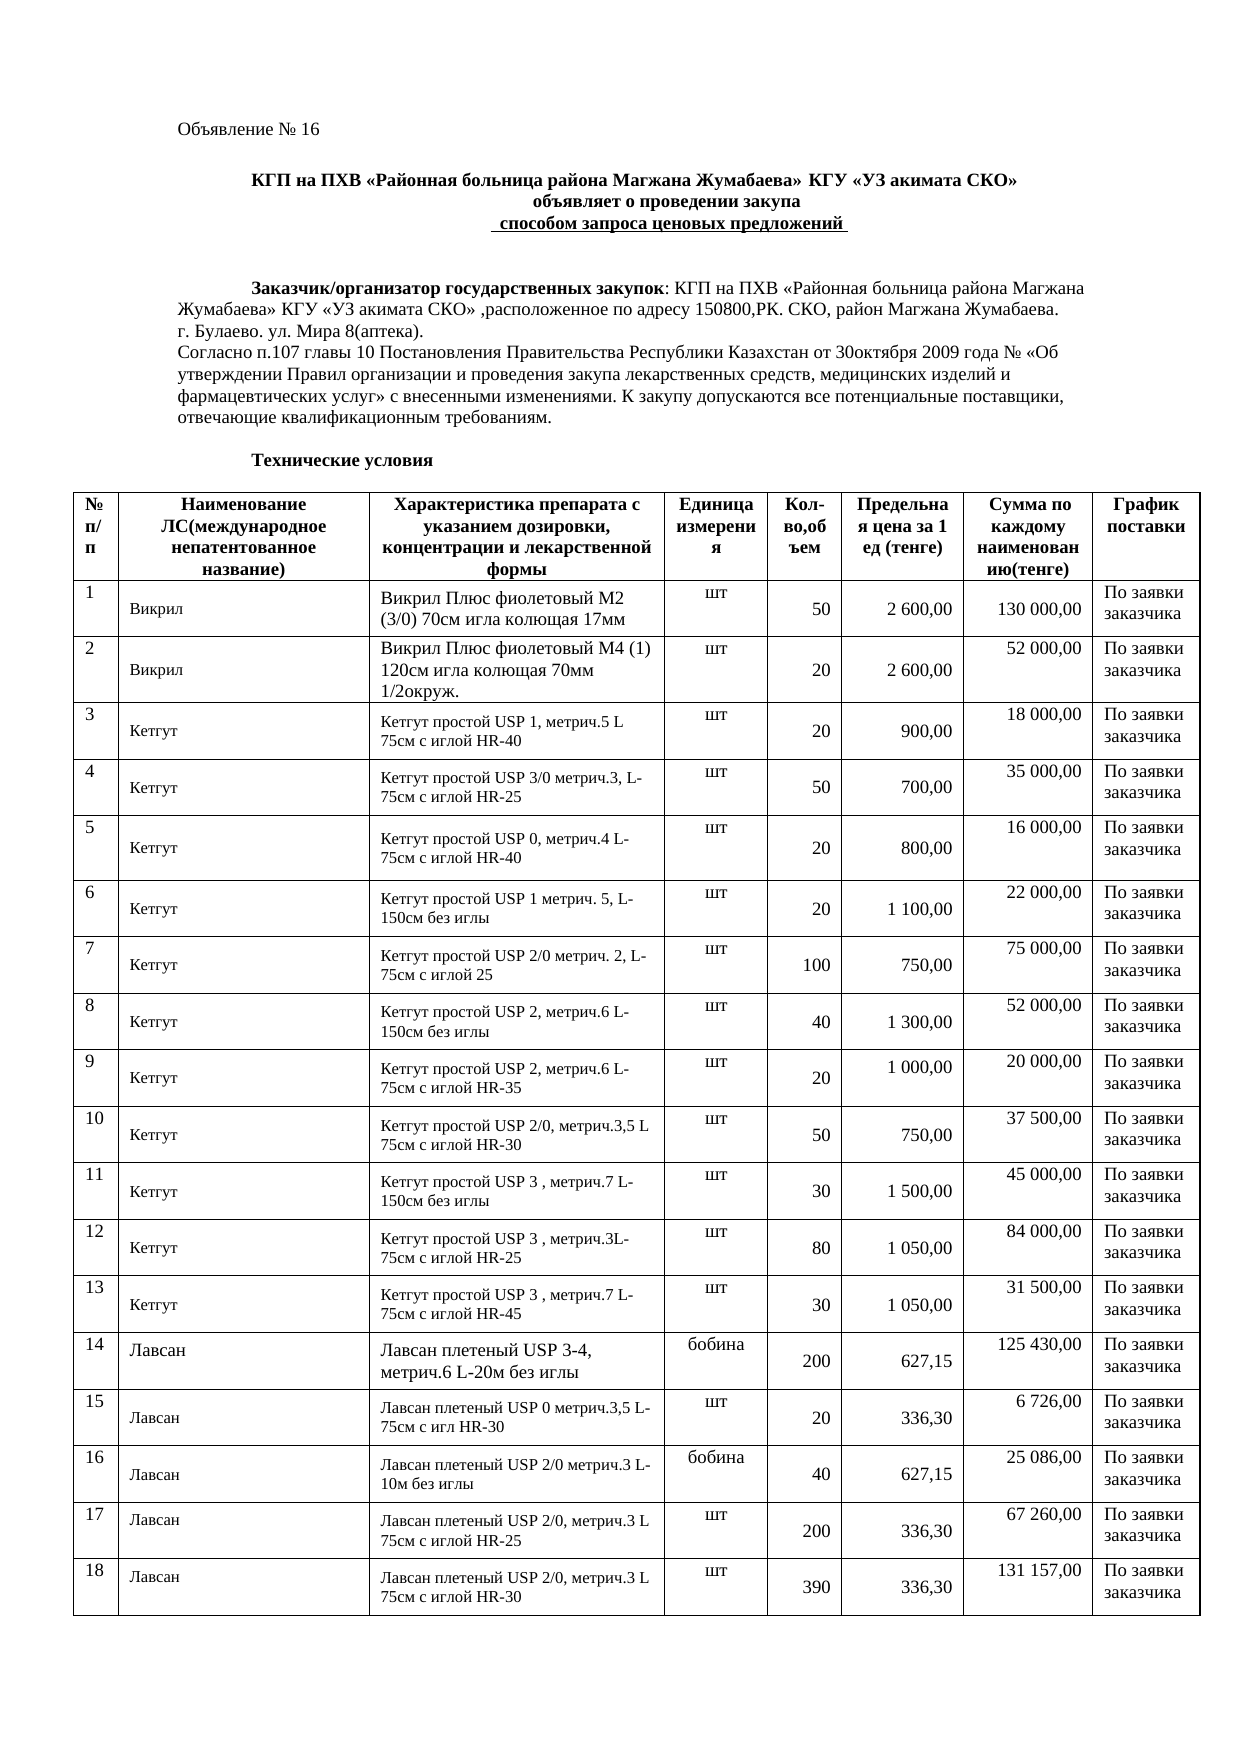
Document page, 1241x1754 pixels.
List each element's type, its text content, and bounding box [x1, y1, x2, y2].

table_cell 800,00 [842, 816, 963, 879]
table_header Характеристика препарата с указанием дозировки, концентрации и лекарственной формы [370, 493, 664, 579]
table_cell шт [665, 881, 767, 936]
table_cell 31 500,00 [964, 1276, 1092, 1332]
table_cell шт [665, 1050, 767, 1106]
table_cell 900,00 [842, 703, 963, 758]
table_cell Кетгут простой USP 0, метрич.4 L-75см с иглой НR-40 [370, 816, 664, 879]
table_cell Лавсан [119, 1446, 369, 1502]
table_cell 5 [74, 816, 118, 879]
table_cell Викрил [119, 581, 369, 636]
table_cell 50 [768, 581, 841, 636]
table_cell 84 000,00 [964, 1220, 1092, 1275]
table_cell По заявки заказчика [1093, 1050, 1199, 1106]
table_cell Лавсан [119, 1559, 369, 1615]
table_cell шт [665, 637, 767, 702]
table_cell Лавсан плетеный USP 2/0 метрич.3 L-10м без иглы [370, 1446, 664, 1502]
table_cell 20 [768, 816, 841, 879]
table_cell Кетгут [119, 760, 369, 815]
table_cell По заявки заказчика [1093, 937, 1199, 993]
text Технические условия [177, 449, 1152, 471]
table_cell 6 726,00 [964, 1390, 1092, 1445]
table_cell По заявки заказчика [1093, 703, 1199, 758]
table_cell По заявки заказчика [1093, 760, 1199, 815]
table_cell шт [665, 994, 767, 1049]
table_cell Лавсан плетеный USP 3-4, метрич.6 L-20м без иглы [370, 1333, 664, 1388]
text г. Булаево. ул. Мира 8(аптека). [177, 320, 1152, 341]
table_cell 52 000,00 [964, 637, 1092, 702]
table_cell 4 [74, 760, 118, 815]
table_cell шт [665, 1276, 767, 1332]
table_cell 200 [768, 1333, 841, 1388]
table_cell 3 [74, 703, 118, 758]
table_cell шт [665, 581, 767, 636]
table_header Наименование ЛС(международное непатентованное название) [119, 493, 369, 579]
table_cell Кетгут простой USP 3 , метрич.3L-75см с иглой НR-25 [370, 1220, 664, 1275]
table_cell 6 [74, 881, 118, 936]
table_cell 45 000,00 [964, 1163, 1092, 1219]
table_cell По заявки заказчика [1093, 816, 1199, 879]
table_cell Лавсан [119, 1333, 369, 1388]
table_cell По заявки заказчика [1093, 1220, 1199, 1275]
table_cell 700,00 [842, 760, 963, 815]
table_cell шт [665, 816, 767, 879]
table_cell 130 000,00 [964, 581, 1092, 636]
table_cell шт [665, 1163, 767, 1219]
table_cell 16 [74, 1446, 118, 1502]
table_cell 25 086,00 [964, 1446, 1092, 1502]
table_cell бобина [665, 1446, 767, 1502]
table_cell 35 000,00 [964, 760, 1092, 815]
table_cell 50 [768, 1107, 841, 1162]
table_cell Лавсан плетеный USP 2/0, метрич.3 L 75см с иглой НR-25 [370, 1503, 664, 1558]
table_cell По заявки заказчика [1093, 1333, 1199, 1388]
table_cell 20 [768, 637, 841, 702]
table_cell По заявки заказчика [1093, 581, 1199, 636]
table_cell Кетгут [119, 1107, 369, 1162]
table_cell Викрил Плюс фиолетовый М4 (1) 120см игла колющая 70мм 1/2окруж. [370, 637, 664, 702]
table_cell 1 [74, 581, 118, 636]
table_cell 15 [74, 1390, 118, 1445]
table_cell 12 [74, 1220, 118, 1275]
table_cell 7 [74, 937, 118, 993]
table_cell 50 [768, 760, 841, 815]
table_cell Кетгут простой USP 3 , метрич.7 L-150см без иглы [370, 1163, 664, 1219]
table_cell 11 [74, 1163, 118, 1219]
table_cell 17 [74, 1503, 118, 1558]
table_cell По заявки заказчика [1093, 1559, 1199, 1615]
table_cell Кетгут [119, 703, 369, 758]
table_cell 37 500,00 [964, 1107, 1092, 1162]
table_cell 40 [768, 1446, 841, 1502]
table_cell 627,15 [842, 1333, 963, 1388]
table_cell 20 [768, 1390, 841, 1445]
table_cell 20 [768, 703, 841, 758]
table_cell По заявки заказчика [1093, 1503, 1199, 1558]
table_cell шт [665, 1220, 767, 1275]
table_cell 2 [74, 637, 118, 702]
table_cell 2 600,00 [842, 637, 963, 702]
table_cell Кетгут [119, 1220, 369, 1275]
table_cell По заявки заказчика [1093, 1276, 1199, 1332]
table_header График поставки [1093, 493, 1199, 579]
table_cell 18 [74, 1559, 118, 1615]
table_cell Кетгут простой USP 3 , метрич.7 L-75см с иглой НR-45 [370, 1276, 664, 1332]
text способом запроса ценовых предложений [177, 212, 1152, 233]
text КГП на ПХВ «Районная больница района Магжана Жумабаева» КГУ «УЗ акимата СКО» [177, 169, 1152, 190]
table_cell 1 300,00 [842, 994, 963, 1049]
table_cell 20 [768, 1050, 841, 1106]
text Заказчик/организатор государственных закупок: КГП на ПХВ «Районная больница района Магжана Жумабаева» КГУ «УЗ акимата СКО» ,расположенное по адресу 150800,РК. СКО, район Магжана Жумабаева. [177, 277, 1152, 320]
table_cell 30 [768, 1276, 841, 1332]
table_cell бобина [665, 1333, 767, 1388]
table_cell 627,15 [842, 1446, 963, 1502]
table_cell 750,00 [842, 1107, 963, 1162]
table_cell По заявки заказчика [1093, 1446, 1199, 1502]
table_cell Кетгут [119, 1163, 369, 1219]
table_cell 100 [768, 937, 841, 993]
text Согласно п.107 главы 10 Постановления Правительства Республики Казахстан от 30октября 2009 года № «Об утверждении Правил организации и проведения закупа лекарственных средств, медицинских изделий и фармацевтических услуг» с внесенными изменениями. К закупу допускаются все потенциальные поставщики, отвечающие квалификационным требованиям. [177, 341, 1152, 428]
table_cell Кетгут простой USP 2/0, метрич.3,5 L 75см с иглой НR-30 [370, 1107, 664, 1162]
table_cell 1 050,00 [842, 1276, 963, 1332]
table_header Кол-во,объем [768, 493, 841, 579]
table_cell 30 [768, 1163, 841, 1219]
table_cell 750,00 [842, 937, 963, 993]
table_cell 18 000,00 [964, 703, 1092, 758]
table_cell шт [665, 1503, 767, 1558]
table_cell 20 [768, 881, 841, 936]
table_cell Кетгут простой USP 1 метрич. 5, L-150см без иглы [370, 881, 664, 936]
table_header Предельная цена за 1 ед (тенге) [842, 493, 963, 579]
table_cell 20 000,00 [964, 1050, 1092, 1106]
table_cell По заявки заказчика [1093, 1390, 1199, 1445]
table_cell 1 000,00 [842, 1050, 963, 1106]
table_cell Кетгут [119, 881, 369, 936]
table_cell Лавсан плетеный USP 2/0, метрич.3 L 75см с иглой НR-30 [370, 1559, 664, 1615]
table_cell По заявки заказчика [1093, 1107, 1199, 1162]
table_cell Кетгут простой USP 2, метрич.6 L-75см с иглой HR-35 [370, 1050, 664, 1106]
table_cell 75 000,00 [964, 937, 1092, 993]
table_cell Лавсан [119, 1503, 369, 1558]
table_cell Лавсан [119, 1390, 369, 1445]
table_cell Кетгут [119, 937, 369, 993]
table_cell Кетгут простой USP 3/0 метрич.3, L-75см c иглой HR-25 [370, 760, 664, 815]
table_cell Кетгут простой USP 1, метрич.5 L 75см с иглой HR-40 [370, 703, 664, 758]
table_cell 1 100,00 [842, 881, 963, 936]
table_cell шт [665, 937, 767, 993]
table_cell 10 [74, 1107, 118, 1162]
table_cell По заявки заказчика [1093, 881, 1199, 936]
table_cell 13 [74, 1276, 118, 1332]
table_cell шт [665, 703, 767, 758]
table_cell Кетгут [119, 994, 369, 1049]
table_cell 200 [768, 1503, 841, 1558]
table_cell шт [665, 760, 767, 815]
table_cell 336,30 [842, 1503, 963, 1558]
table_cell Кетгут [119, 1050, 369, 1106]
table_cell 125 430,00 [964, 1333, 1092, 1388]
table_cell Викрил Плюс фиолетовый М2 (3/0) 70см игла колющая 17мм [370, 581, 664, 636]
table_cell Кетгут [119, 816, 369, 879]
table_cell Викрил [119, 637, 369, 702]
text объявляет о проведении закупа [177, 190, 1152, 212]
table_header Сумма по каждому наименованию(тенге) [964, 493, 1092, 579]
table_cell 336,30 [842, 1390, 963, 1445]
table_cell Кетгут простой USP 2, метрич.6 L-150см без иглы [370, 994, 664, 1049]
table_cell 16 000,00 [964, 816, 1092, 879]
table_cell Кетгут простой USP 2/0 метрич. 2, L-75см с иглой 25 [370, 937, 664, 993]
table_cell 14 [74, 1333, 118, 1388]
table_header Единица измерения [665, 493, 767, 579]
table_cell 1 500,00 [842, 1163, 963, 1219]
table_cell 8 [74, 994, 118, 1049]
table_cell По заявки заказчика [1093, 1163, 1199, 1219]
text Объявление № 16 [177, 118, 1152, 140]
table_cell 2 600,00 [842, 581, 963, 636]
table_cell Лавсан плетеный USP 0 метрич.3,5 L-75см с игл HR-30 [370, 1390, 664, 1445]
table_cell шт [665, 1559, 767, 1615]
table_cell шт [665, 1107, 767, 1162]
table_cell 131 157,00 [964, 1559, 1092, 1615]
table_cell шт [665, 1390, 767, 1445]
table_cell 40 [768, 994, 841, 1049]
table_cell 80 [768, 1220, 841, 1275]
table_header № п/п [74, 493, 118, 579]
table_cell По заявки заказчика [1093, 637, 1199, 702]
table_cell 52 000,00 [964, 994, 1092, 1049]
table_cell По заявки заказчика [1093, 994, 1199, 1049]
table_cell 22 000,00 [964, 881, 1092, 936]
table_cell 9 [74, 1050, 118, 1106]
table_cell 336,30 [842, 1559, 963, 1615]
table_cell Кетгут [119, 1276, 369, 1332]
table_cell 1 050,00 [842, 1220, 963, 1275]
table_cell 390 [768, 1559, 841, 1615]
table_cell 67 260,00 [964, 1503, 1092, 1558]
